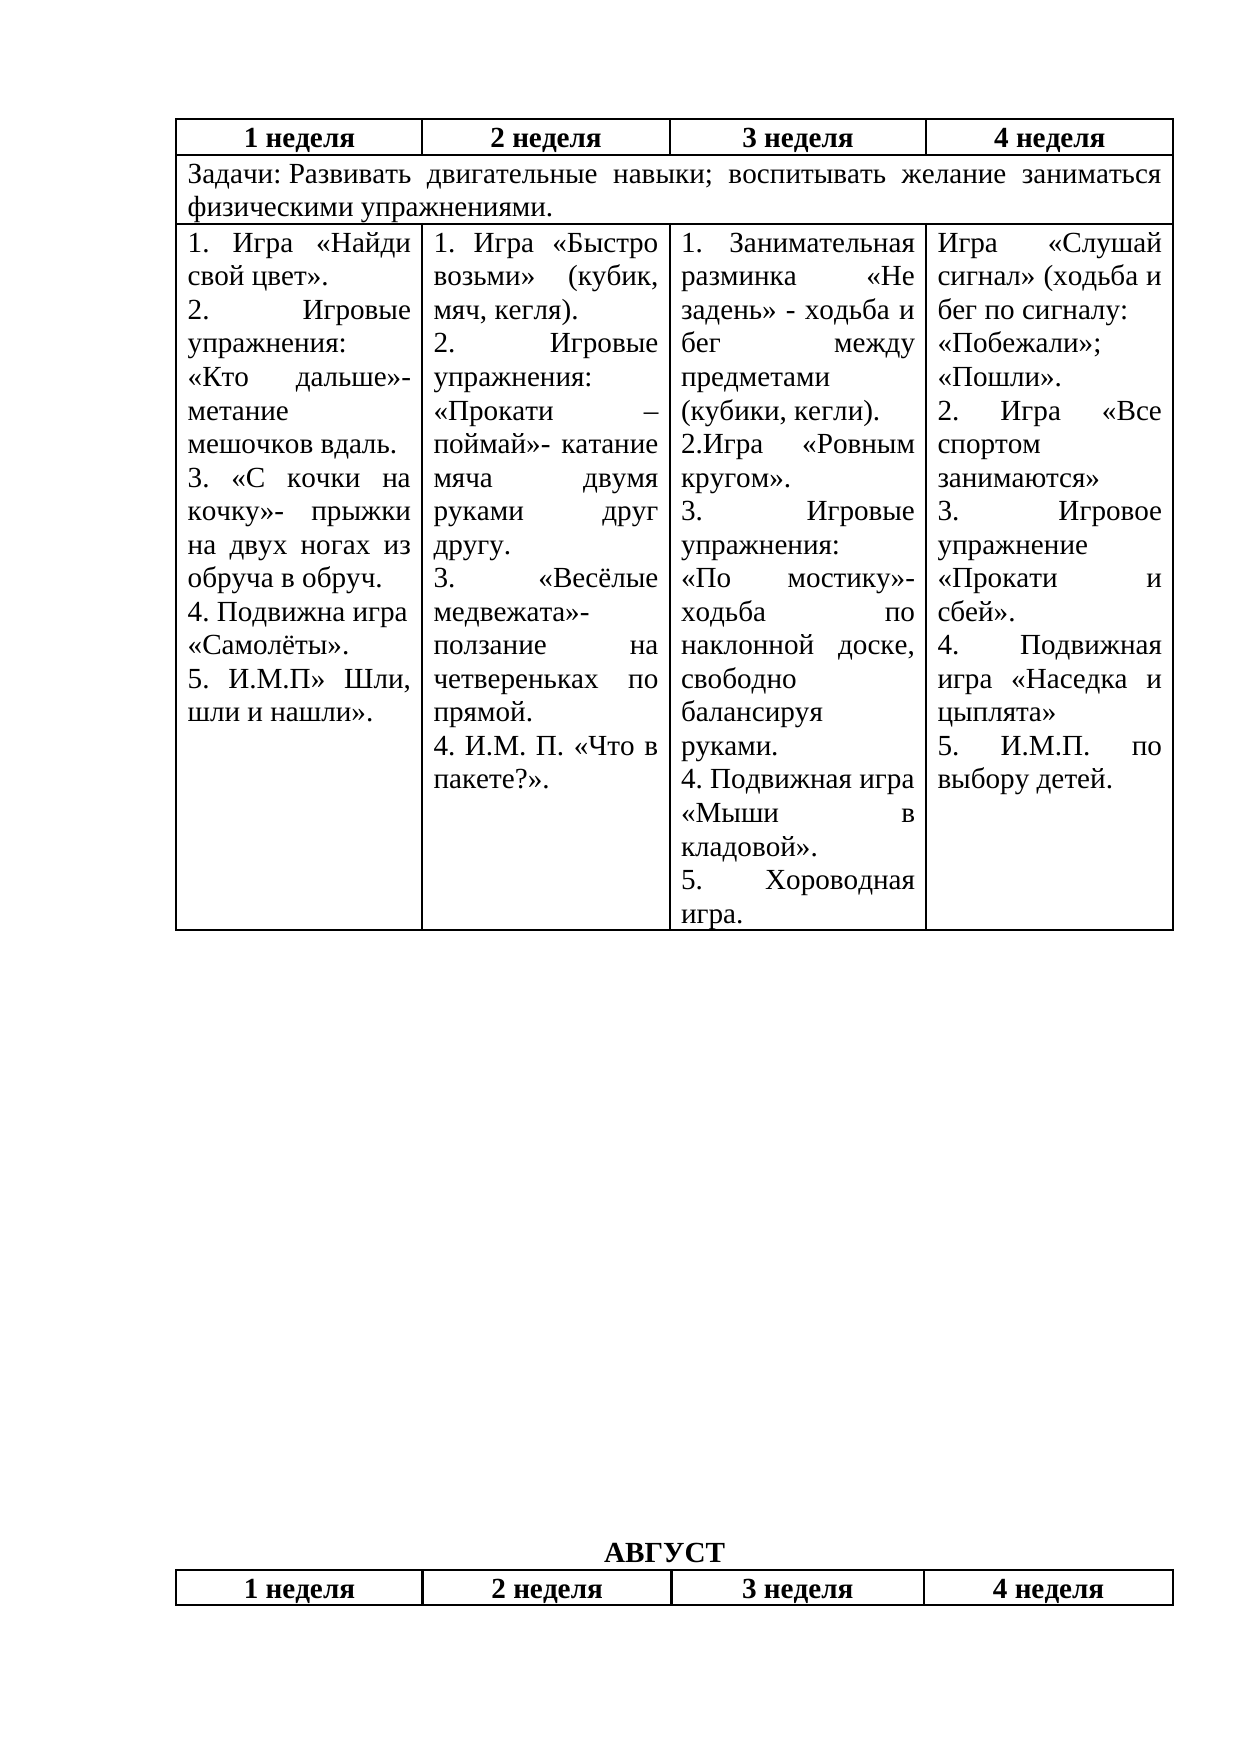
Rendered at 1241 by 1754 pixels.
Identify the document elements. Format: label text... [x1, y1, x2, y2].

table_cell Задачи: Развивать двигательные навыки; воспитывать желание заниматься физическими упражнениями. [177, 156, 1172, 223]
table_header 1 неделя [177, 120, 421, 154]
table_cell 1. Игра «Быстро возьми» (кубик, мяч, кегля). 2. Игровые упражнения: «Прокати – поймай»- катание мяча двумя руками друг другу. 3. «Весёлые медвежата»- ползание на четвереньках по прямой. 4. И.М. П. «Что в пакете?». [423, 225, 669, 929]
table_cell Игра «Слушай сигнал» (ходьба и бег по сигналу: «Побежали»; «Пошли». 2. Игра «Все спортом занимаются» 3. Игровое упражнение «Прокати и сбей». 4. Подвижная игра «Наседка и цыплята» 5. И.М.П. по выбору детей. [927, 225, 1172, 929]
table_header 2 неделя [424, 1571, 670, 1604]
table_header 2 неделя [423, 120, 669, 154]
table_header 3 неделя [673, 1571, 923, 1604]
table_cell 1. Занимательная разминка «Не задень» - ходьба и бег между предметами (кубики, кегли). 2.Игра «Ровным кругом». 3. Игровые упражнения: «По мостику»- ходьба по наклонной доске, свободно балансируя руками. 4. Подвижная игра «Мыши в кладовой». 5. Хороводная игра. [671, 225, 925, 929]
table_header 4 неделя [927, 120, 1172, 154]
table_header 1 неделя [177, 1571, 421, 1604]
table_header 4 неделя [925, 1571, 1172, 1604]
table_cell 1. Игра «Найди свой цвет». 2. Игровые упражнения: «Кто дальше»- метание мешочков вдаль. 3. «С кочки на кочку»- прыжки на двух ногах из обруча в обруч. 4. Подвижна игра «Самолёты». 5. И.М.П» Шли, шли и нашли». [177, 225, 421, 929]
table_header 3 неделя [671, 120, 925, 154]
text АВГУСТ [177, 1535, 1152, 1569]
